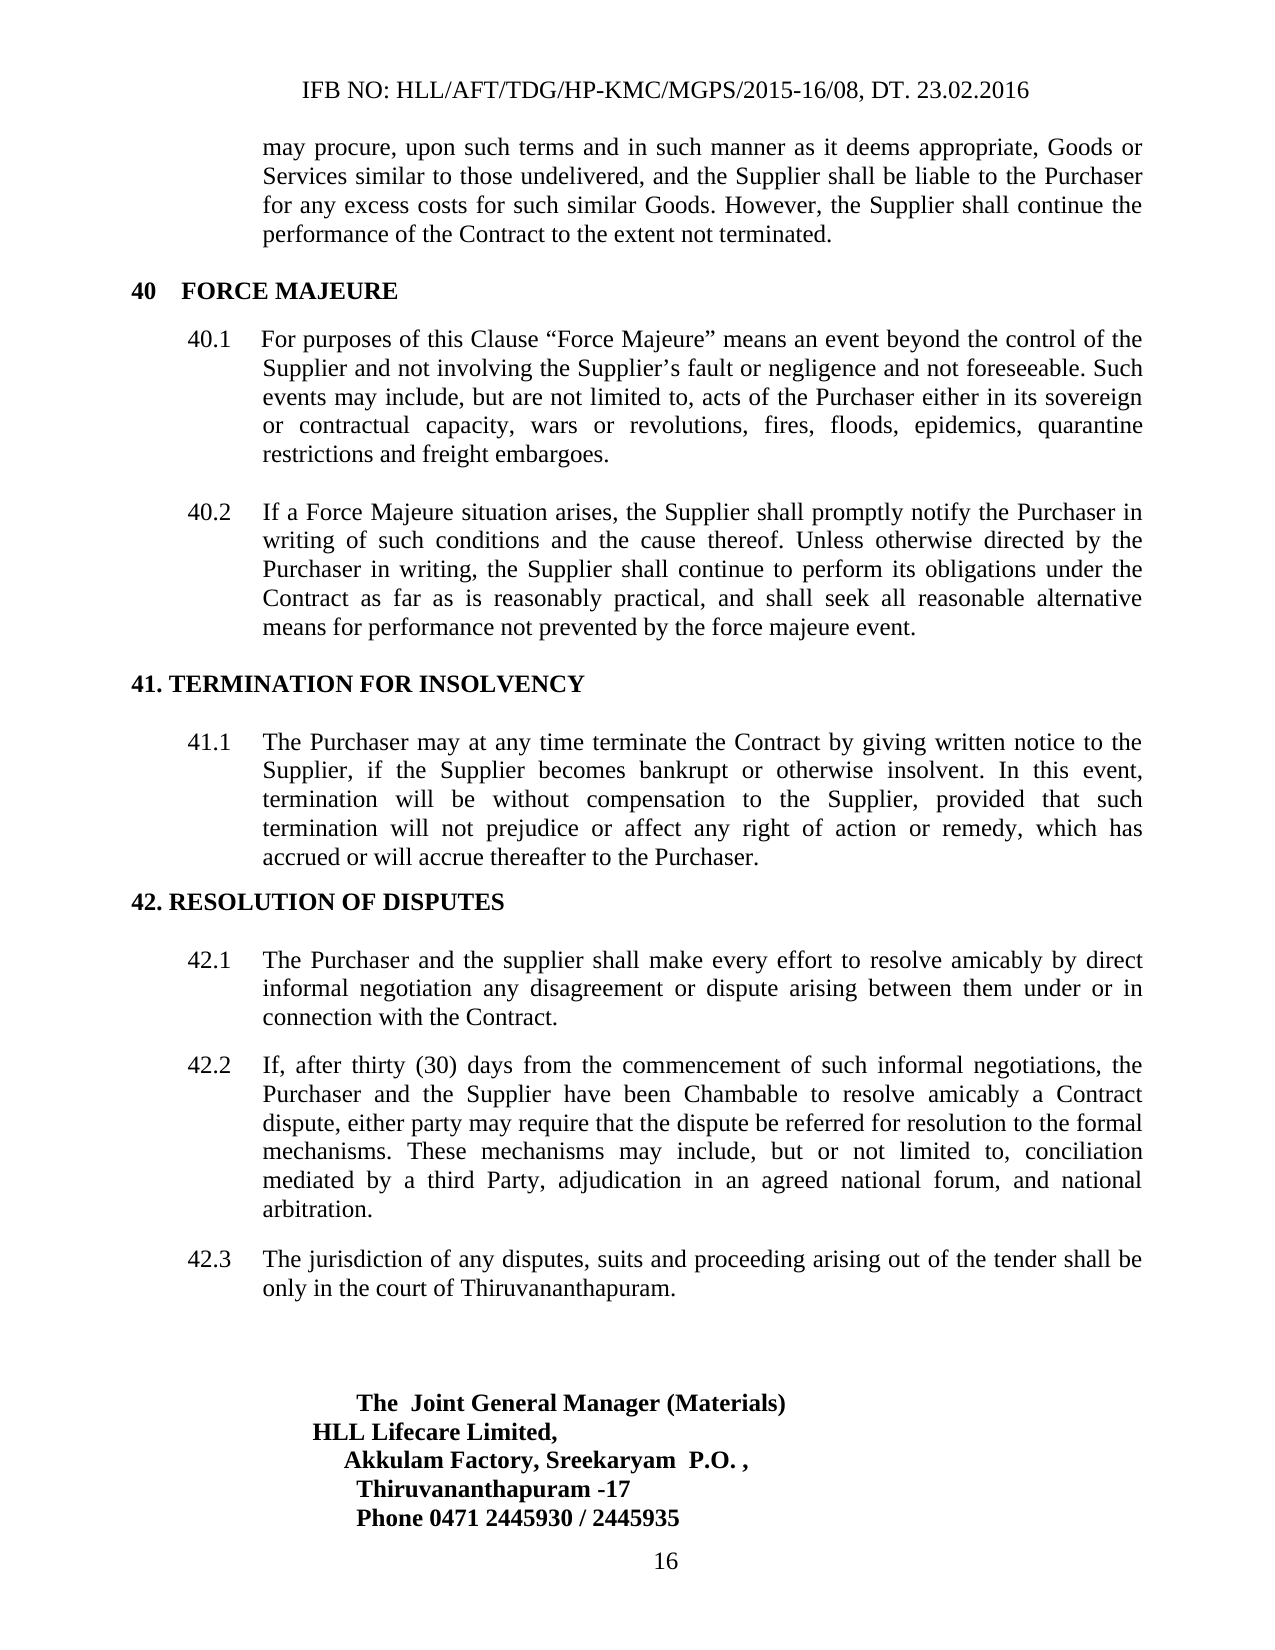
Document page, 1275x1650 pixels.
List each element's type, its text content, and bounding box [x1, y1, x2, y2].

text The Joint General Manager (Materials) [281, 1388, 1200, 1417]
list If, after thirty (30) days from the commencement of such informal negotiations, the Purchaser and the Supplier have been Chambable to resolve amicably a Contract dispute, either party may require that the dispute be referred for resolution to the formal mechanisms. These mechanisms may include, but or not limited to, conciliation mediated by a third Party, adjudication in an agreed national forum, and national arbitration. [187, 1050, 1144, 1223]
text Akkulam Factory, Sreekaryam P.O. , [131, 1445, 1200, 1474]
list The jurisdiction of any disputes, suits and proceeding arising out of the tender shall be only in the court of Thiruvananthapuram. [187, 1244, 1144, 1302]
text 40 FORCE MAJEURE [131, 276, 1200, 305]
text HLL Lifecare Limited, [131, 1417, 1200, 1445]
text Thiruvananthapuram -17 [281, 1474, 1200, 1503]
text 42.1 The Purchaser and the supplier shall make every effort to resolve amicably by direct informal negotiation any disagreement or dispute arising between them under or in connection with the Contract. [187, 945, 1144, 1031]
text 40.2 If a Force Majeure situation arises, the Supplier shall promptly notify the Purchaser in writing of such conditions and the cause thereof. Unless otherwise directed by the Purchaser in writing, the Supplier shall continue to perform its obligations under the Contract as far as is reasonably practical, and shall seek all reasonable alternative means for performance not prevented by the force majeure event. [187, 497, 1144, 640]
text 41.1 The Purchaser may at any time terminate the Contract by giving written notice to the Supplier, if the Supplier becomes bankrupt or otherwise insolvent. In this event, termination will be without compensation to the Supplier, provided that such termination will not prejudice or affect any right of action or remedy, which has accrued or will accrue thereafter to the Purchaser. [187, 727, 1144, 870]
text 41. TERMINATION FOR INSOLVENCY [131, 669, 1200, 698]
text 40.1 For purposes of this Clause “Force Majeure” means an event beyond the control of the Supplier and not involving the Supplier’s fault or negligence and not foreseeable. Such events may include, but are not limited to, acts of the Purchaser either in its sovereign or contractual capacity, wars or revolutions, fires, floods, epidemics, quarantine restrictions and freight embargoes. [187, 324, 1144, 468]
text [187, 132, 1144, 247]
text Phone 0471 2445930 / 2445935 [281, 1503, 1200, 1532]
text 42. RESOLUTION OF DISPUTES [131, 887, 1200, 916]
